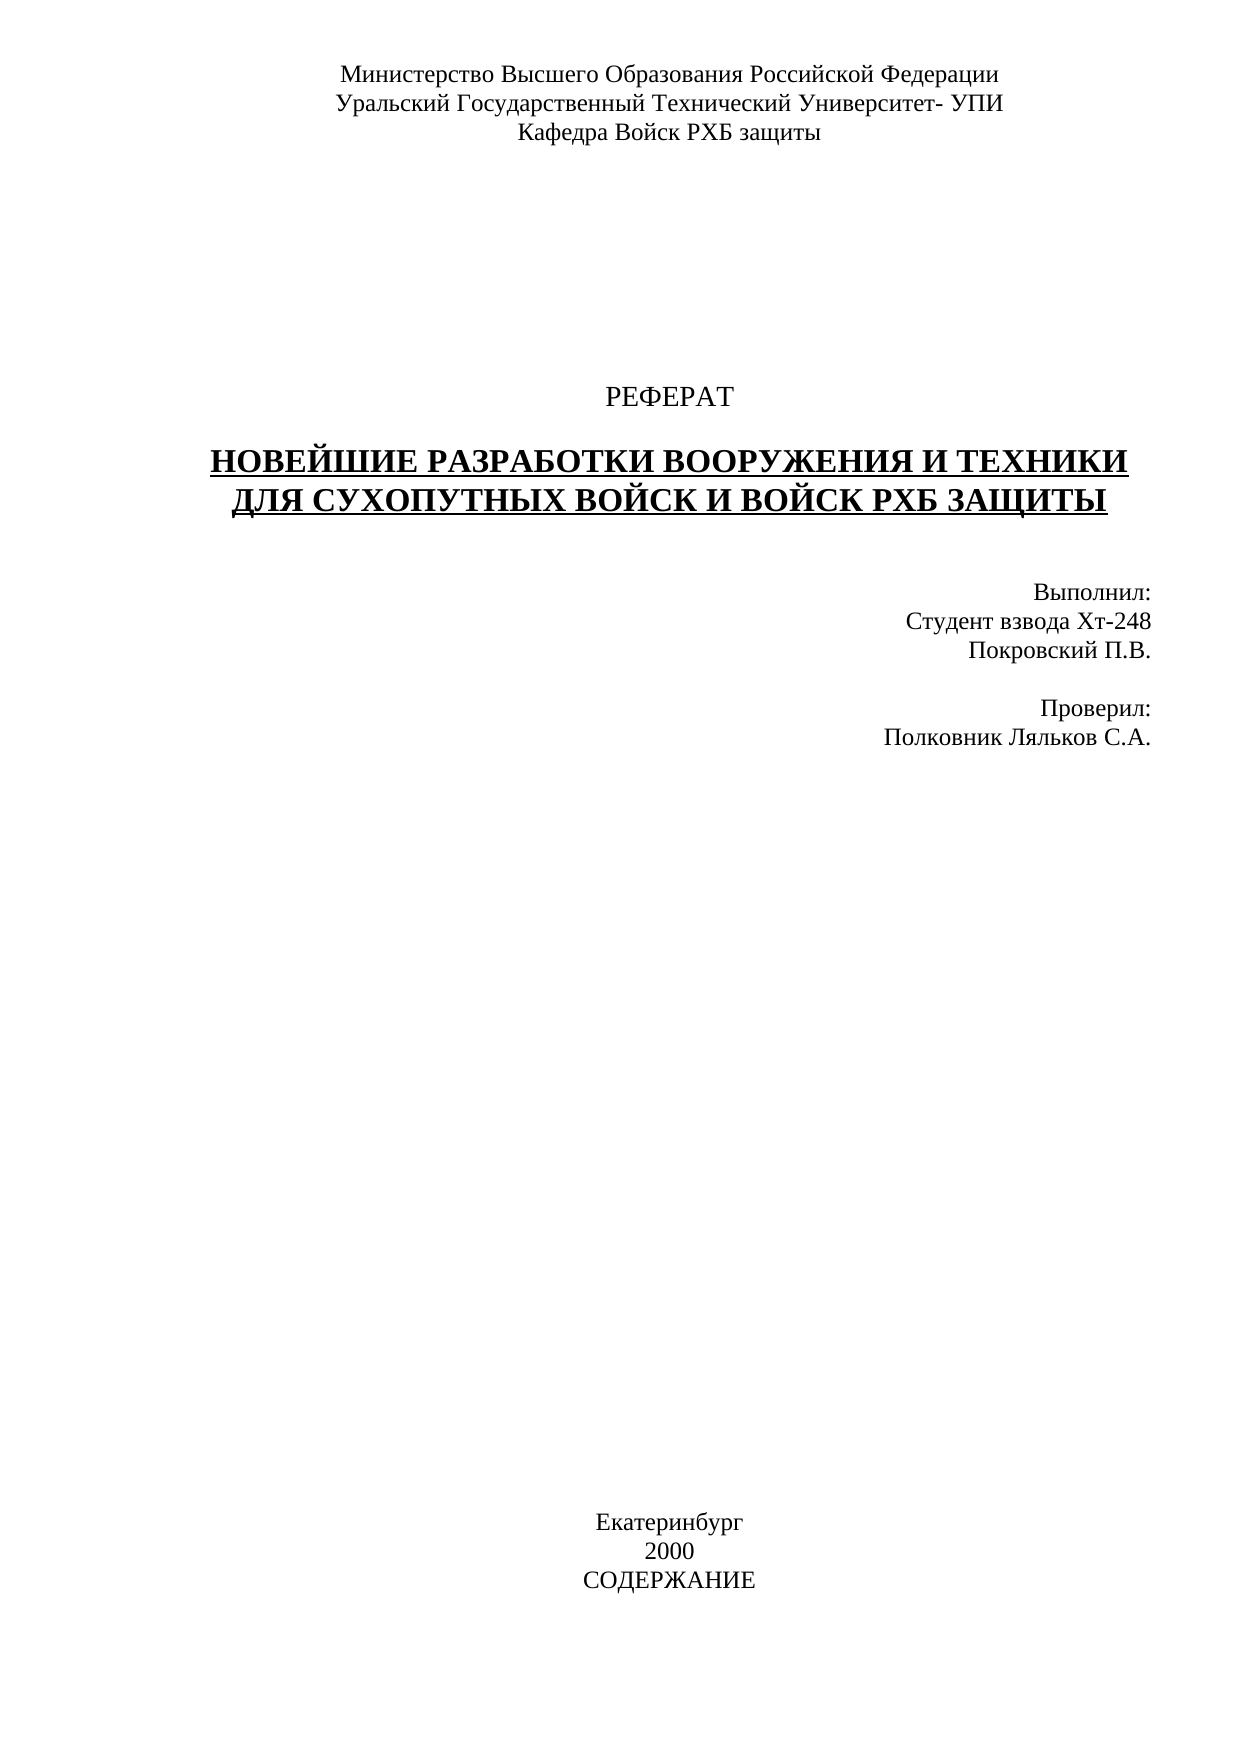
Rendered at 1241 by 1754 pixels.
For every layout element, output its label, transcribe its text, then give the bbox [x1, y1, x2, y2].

text 2000 [187, 1536, 1152, 1564]
text Уральский Государственный Технический Университет- УПИ [187, 88, 1152, 117]
text Проверил: [187, 693, 1152, 722]
text Екатеринбург [187, 1506, 1152, 1536]
text Министерство Высшего Образования Российской Федерации [187, 59, 1152, 88]
text Покровский П.В. [187, 634, 1152, 664]
text Кафедра Войск РХБ защиты [187, 117, 1152, 146]
text Полковник Ляльков С.А. [187, 722, 1152, 751]
text СОДЕРЖАНИЕ [187, 1564, 1152, 1594]
text Выполнил: [187, 576, 1152, 606]
text РЕФЕРАТ [187, 379, 1152, 412]
text Студент взвода Хт-248 [187, 606, 1152, 634]
text НОВЕЙШИЕ РАЗРАБОТКИ ВООРУЖЕНИЯ И ТЕХНИКИ ДЛЯ СУХОПУТНЫХ ВОЙСК И ВОЙСК РХБ ЗАЩИТЫ [187, 441, 1152, 518]
